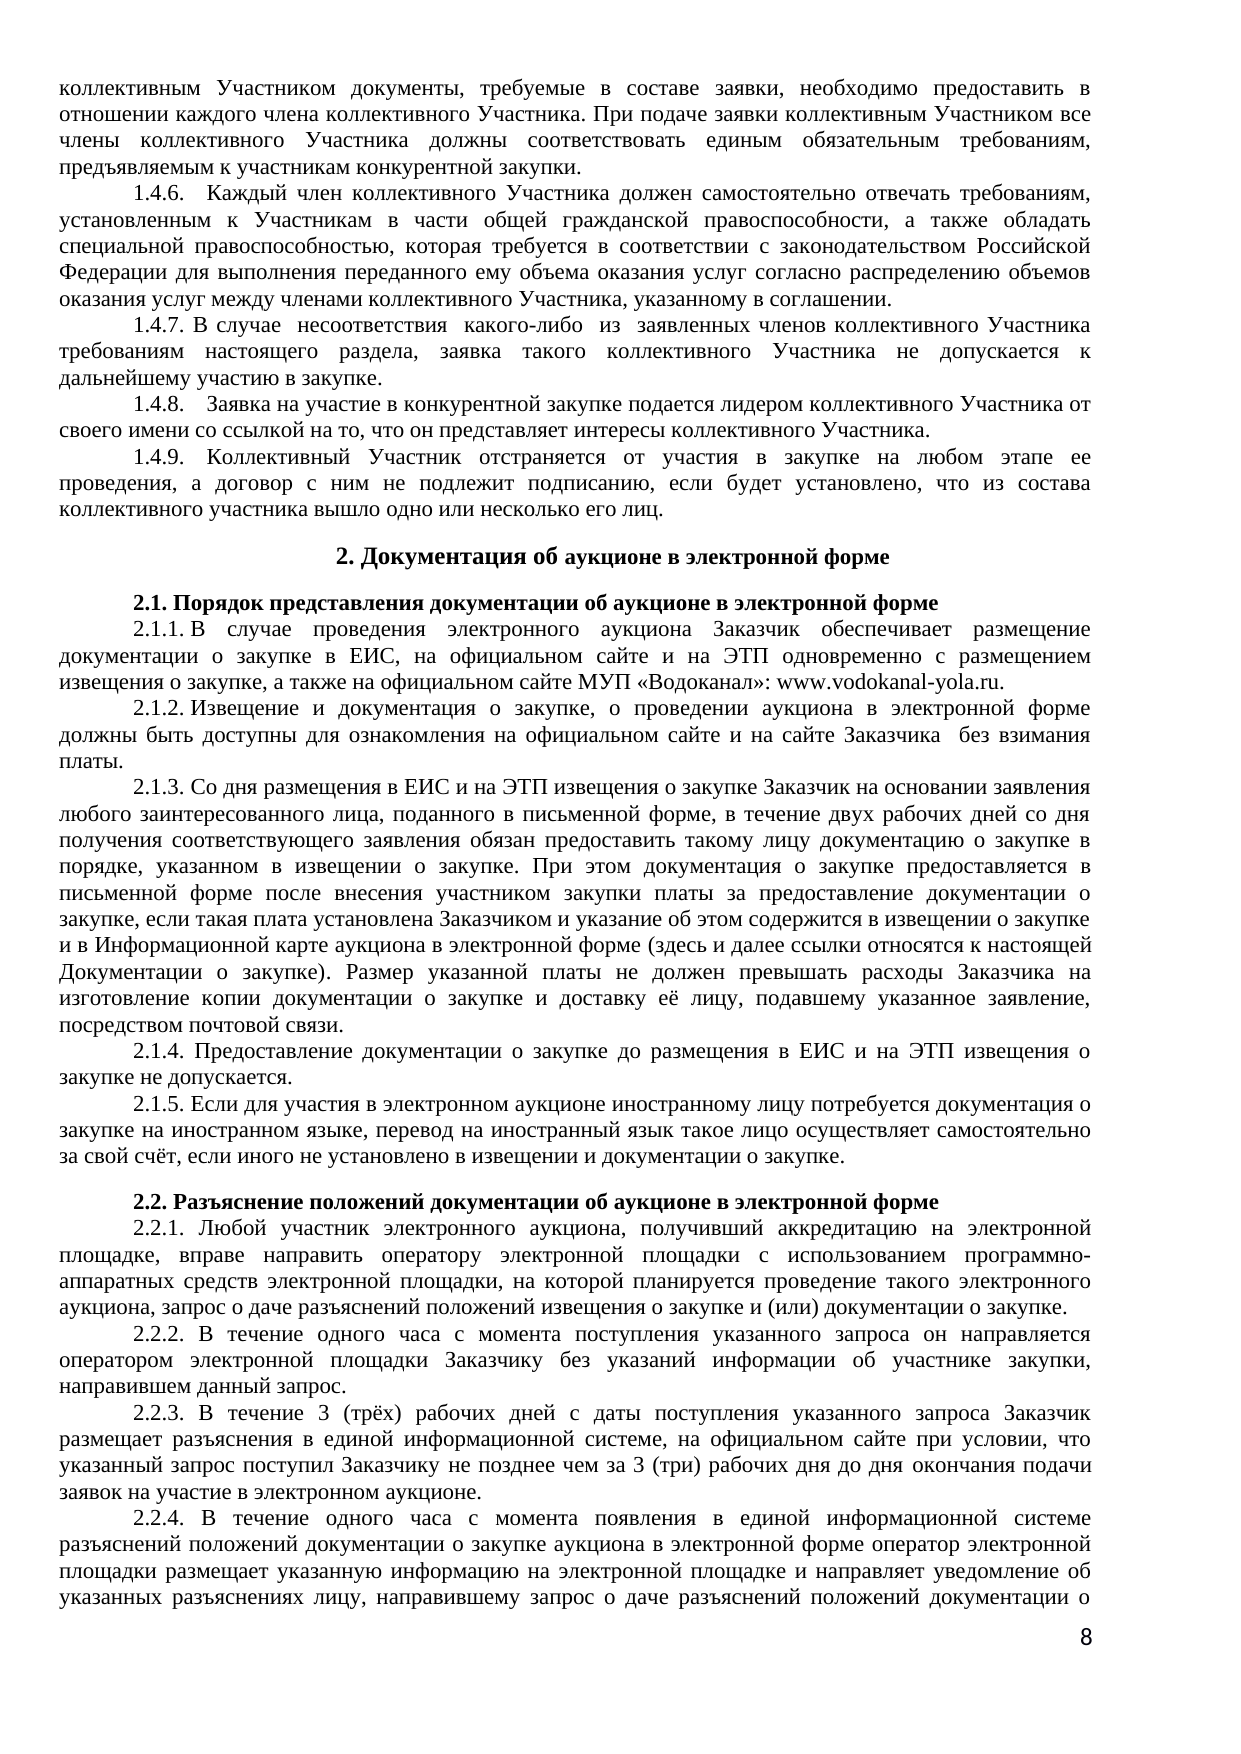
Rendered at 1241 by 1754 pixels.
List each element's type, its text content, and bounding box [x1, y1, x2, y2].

text 2.1. Порядок представления документации об аукционе в электронной форме [59, 589, 1092, 615]
text 1.4.8. Заявка на участие в конкурентной закупке подается лидером коллективного Участника от своего имени со ссылкой на то, что он представляет интересы коллективного Участника. [59, 390, 1092, 443]
text 2.1.2. Извещение и документация о закупке, о проведении аукциона в электронной форме должны быть доступны для ознакомления на официальном сайте и на сайте Заказчика без взимания платы. [59, 694, 1092, 773]
text 2.2.1. Любой участник электронного аукциона, получивший аккредитацию на электронной площадке, вправе направить оператору электронной площадки с использованием программно-аппаратных средств электронной площадки, на которой планируется проведение такого электронного аукциона, запрос о даче разъяснений положений извещения о закупке и (или) документации о закупке. [59, 1214, 1092, 1320]
text 2.2.3. В течение 3 (трёх) рабочих дней с даты поступления указанного запроса Заказчик размещает разъяснения в единой информационной системе, на официальном сайте при условии, что указанный запрос поступил Заказчику не позднее чем за 3 (три) рабочих дня до дня окончания подачи заявок на участие в электронном аукционе. [59, 1399, 1092, 1504]
text 2.2.2. В течение одного часа с момента поступления указанного запроса он направляется оператором электронной площадки Заказчику без указаний информации об участнике закупки, направившем данный запрос. [59, 1320, 1092, 1399]
text 2.1.1. В случае проведения электронного аукциона Заказчик обеспечивает размещение документации о закупке в ЕИС, на официальном сайте и на ЭТП одновременно с размещением извещения о закупке, а также на официальном сайте МУП «Водоканал»: www.vodokanal-yola.ru. [59, 615, 1092, 694]
text 2.1.4. Предоставление документации о закупке до размещения в ЕИС и на ЭТП извещения о закупке не допускается. [59, 1037, 1092, 1090]
text 1.4.9. Коллективный Участник отстраняется от участия в закупке на любом этапе ее проведения, а договор с ним не подлежит подписанию, если будет установлено, что из состава коллективного участника вышло одно или несколько его лиц. [59, 443, 1092, 522]
text 1.4.7. В случае несоответствия какого-либо из заявленных членов коллективного Участника требованиям настоящего раздела, заявка такого коллективного Участника не допускается к дальнейшему участию в закупке. [59, 311, 1092, 390]
text 2. Документация об аукционе в электронной форме [59, 541, 1092, 570]
text 2.1.5. Если для участия в электронном аукционе иностранному лицу потребуется документация о закупке на иностранном языке, перевод на иностранный язык такое лицо осуществляет самостоятельно за свой счёт, если иного не установлено в извещении и документации о закупке. [59, 1090, 1092, 1169]
text 1.4.6. Каждый член коллективного Участника должен самостоятельно отвечать требованиям, установленным к Участникам в части общей гражданской правоспособности, а также обладать специальной правоспособностью, которая требуется в соответствии с законодательством Российской Федерации для выполнения переданного ему объема оказания услуг согласно распределению объемов оказания услуг между членами коллективного Участника, указанному в соглашении. [59, 179, 1092, 311]
text 2.2. Разъяснение положений документации об аукционе в электронной форме [59, 1188, 1092, 1214]
text 2.1.3. Со дня размещения в ЕИС и на ЭТП извещения о закупке Заказчик на основании заявления любого заинтересованного лица, поданного в письменной форме, в течение двух рабочих дней со дня получения соответствующего заявления обязан предоставить такому лицу документацию о закупке в порядке, указанном в извещении о закупке. При этом документация о закупке предоставляется в письменной форме после внесения участником закупки платы за предоставление документации о закупке, если такая плата установлена Заказчиком и указание об этом содержится в извещении о закупке и в Информационной карте аукциона в электронной форме (здесь и далее ссылки относятся к настоящей Документации о закупке). Размер указанной платы не должен превышать расходы Заказчика на изготовление копии документации о закупке и доставку её лицу, подавшему указанное заявление, посредством почтовой связи. [59, 773, 1092, 1037]
